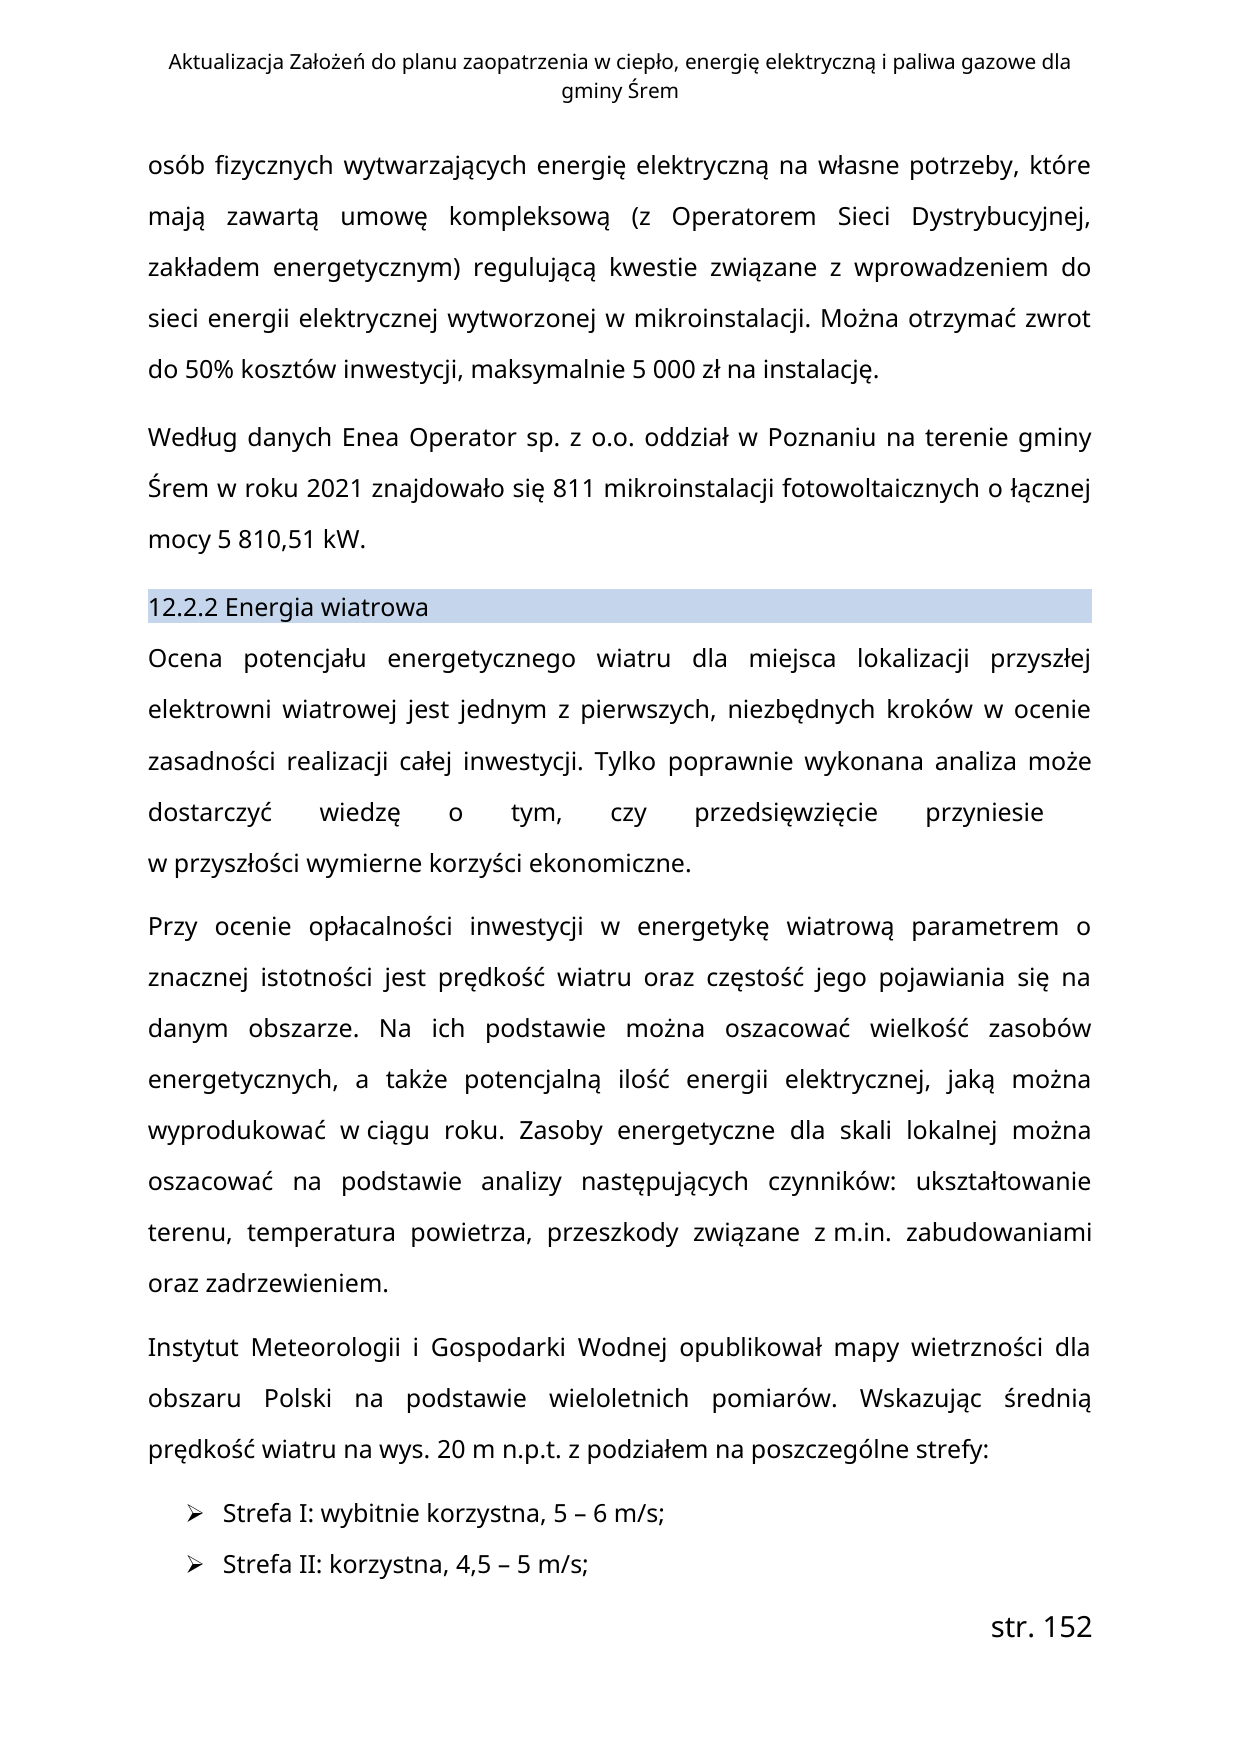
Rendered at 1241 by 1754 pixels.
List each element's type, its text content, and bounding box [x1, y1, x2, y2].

text Przy ocenie opłacalności inwestycji w energetykę wiatrową parametrem o znacznej istotności jest prędkość wiatru oraz częstość jego pojawiania się na danym obszarze. Na ich podstawie można oszacować wielkość zasobów energetycznych, a także potencjalną ilość energii elektrycznej, jaką można wyprodukować w ciągu roku. Zasoby energetyczne dla skali lokalnej można oszacować na podstawie analizy następujących czynników: ukształtowanie terenu, temperatura powietrza, przeszkody związane z m.in. zabudowaniami oraz zadrzewieniem. [148, 909, 1092, 1300]
list Strefa I: wybitnie korzystna, 5 – 6 m/s; [185, 1495, 1092, 1529]
text Instytut Meteorologii i Gospodarki Wodnej opublikował mapy wietrzności dla obszaru Polski na podstawie wieloletnich pomiarów. Wskazując średnią prędkość wiatru na wys. 20 m n.p.t. z podziałem na poszczególne strefy: [148, 1329, 1092, 1466]
text Ocena potencjału energetycznego wiatru dla miejsca lokalizacji przyszłej elektrowni wiatrowej jest jednym z pierwszych, niezbędnych kroków w ocenie zasadności realizacji całej inwestycji. Tylko poprawnie wykonana analiza może dostarczyć wiedzę o tym, czy przedsięwzięcie przyniesie w przyszłości wymierne korzyści ekonomiczne. [148, 641, 1092, 879]
list Strefa II: korzystna, 4,5 – 5 m/s; [185, 1546, 1092, 1580]
subtitle 12.2.2 Energia wiatrowa [148, 589, 1092, 623]
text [148, 148, 1092, 386]
text Według danych Enea Operator sp. z o.o. oddział w Poznaniu na terenie gminy Śrem w roku 2021 znajdowało się 811 mikroinstalacji fotowoltaicznych o łącznej mocy 5 810,51 kW. [148, 419, 1092, 556]
